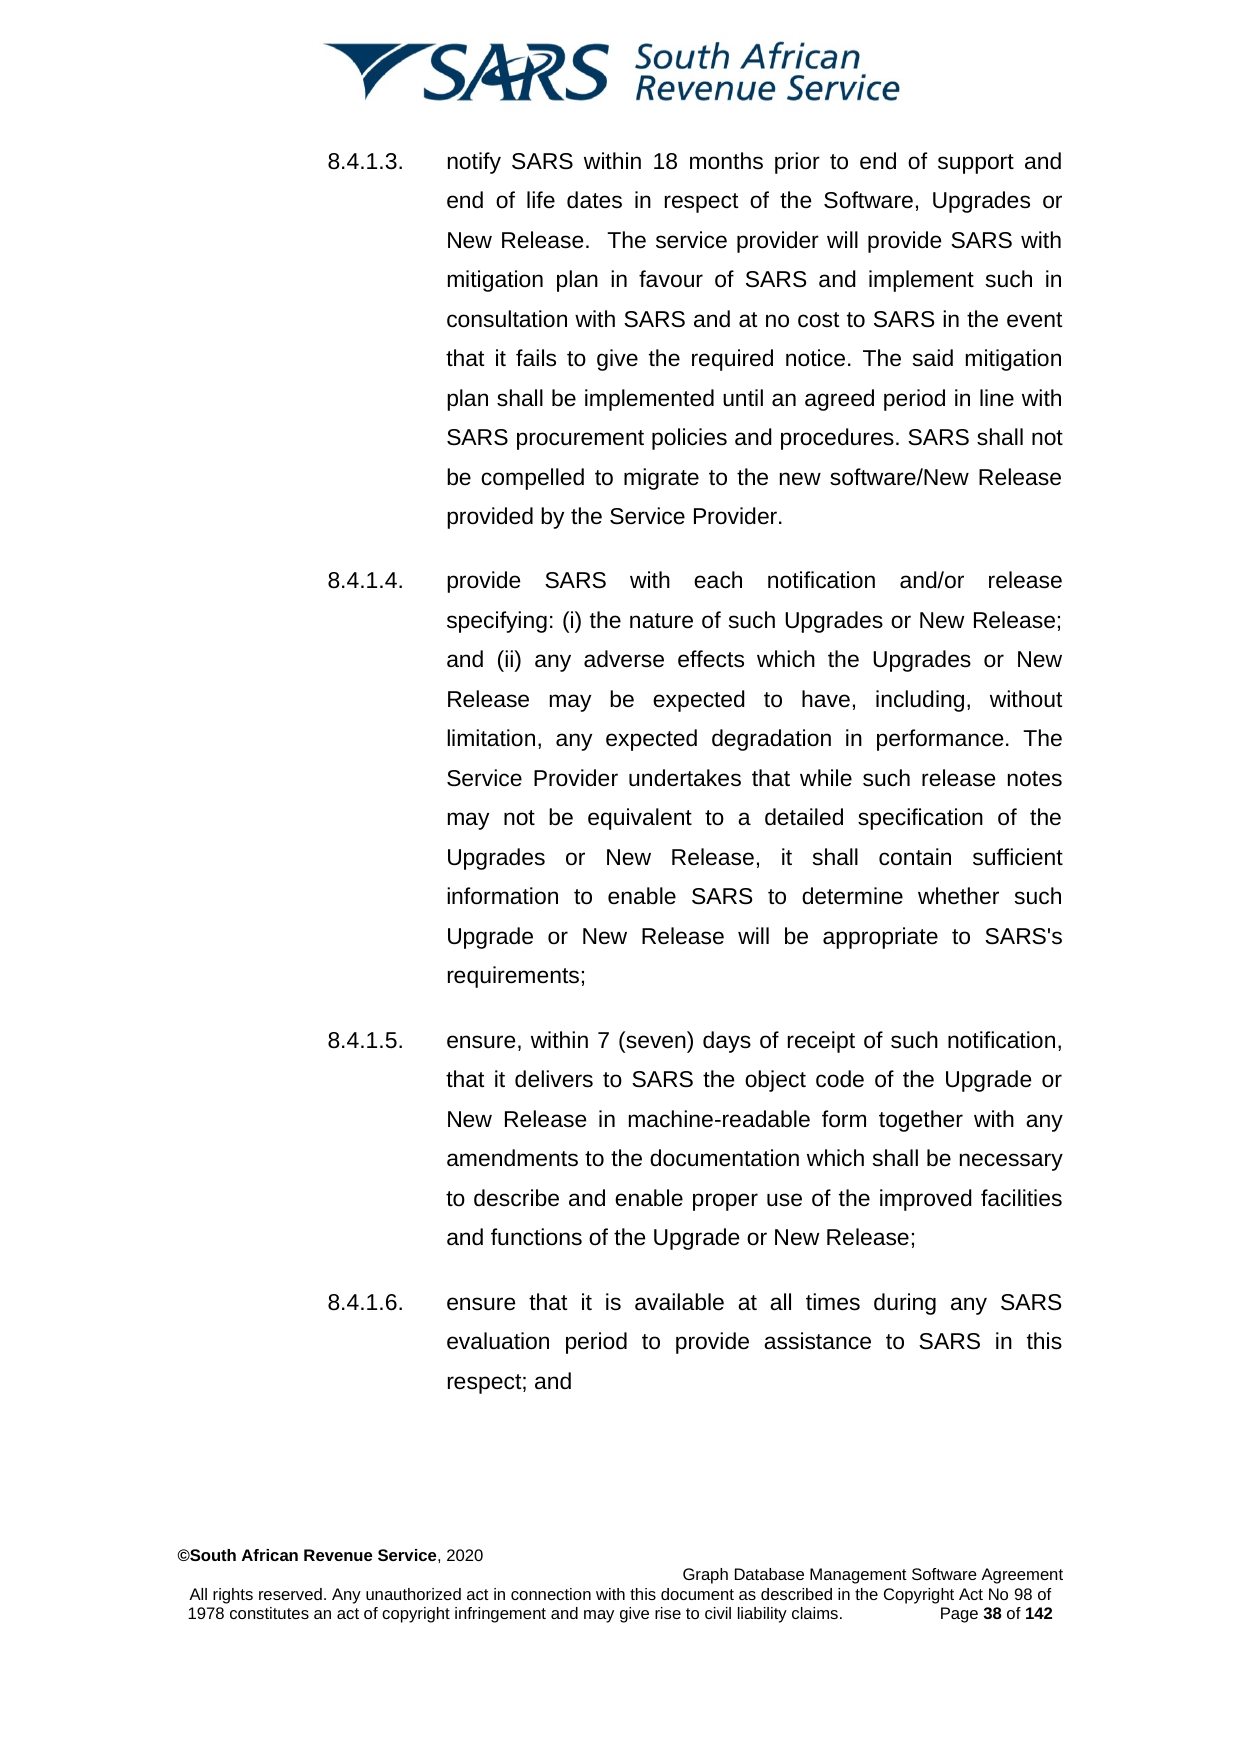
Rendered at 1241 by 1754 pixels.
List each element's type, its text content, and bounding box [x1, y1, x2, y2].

list provide SARS with each notification and/or release specifying: (i) the nature of such Upgrades or New Release; and (ii) any adverse effects which the Upgrades or New Release may be expected to have, including, without limitation, any expected degradation in performance. The Service Provider undertakes that while such release notes may not be equivalent to a detailed specification of the Upgrades or New Release, it shall contain sufficient information to enable SARS to determine whether such Upgrade or New Release will be appropriate to SARS's requirements; [327, 567, 1063, 989]
list ensure that it is available at all times during any SARS evaluation period to provide assistance to SARS in this respect; and [327, 1289, 1063, 1394]
list notify SARS within 18 months prior to end of support and end of life dates in respect of the Software, Upgrades or New Release. The service provider will provide SARS with mitigation plan in favour of SARS and implement such in consultation with SARS and at no cost to SARS in the event that it fails to give the required notice. The said mitigation plan shall be implemented until an agreed period in line with SARS procurement policies and procedures. SARS shall not be compelled to migrate to the new software/New Release provided by the Service Provider. [327, 148, 1063, 529]
picture [281, 12, 945, 147]
list ensure, within 7 (seven) days of receipt of such notification, that it delivers to SARS the object code of the Upgrade or New Release in machine-readable form together with any amendments to the documentation which shall be necessary to describe and enable proper use of the improved facilities and functions of the Upgrade or New Release; [327, 1027, 1063, 1251]
